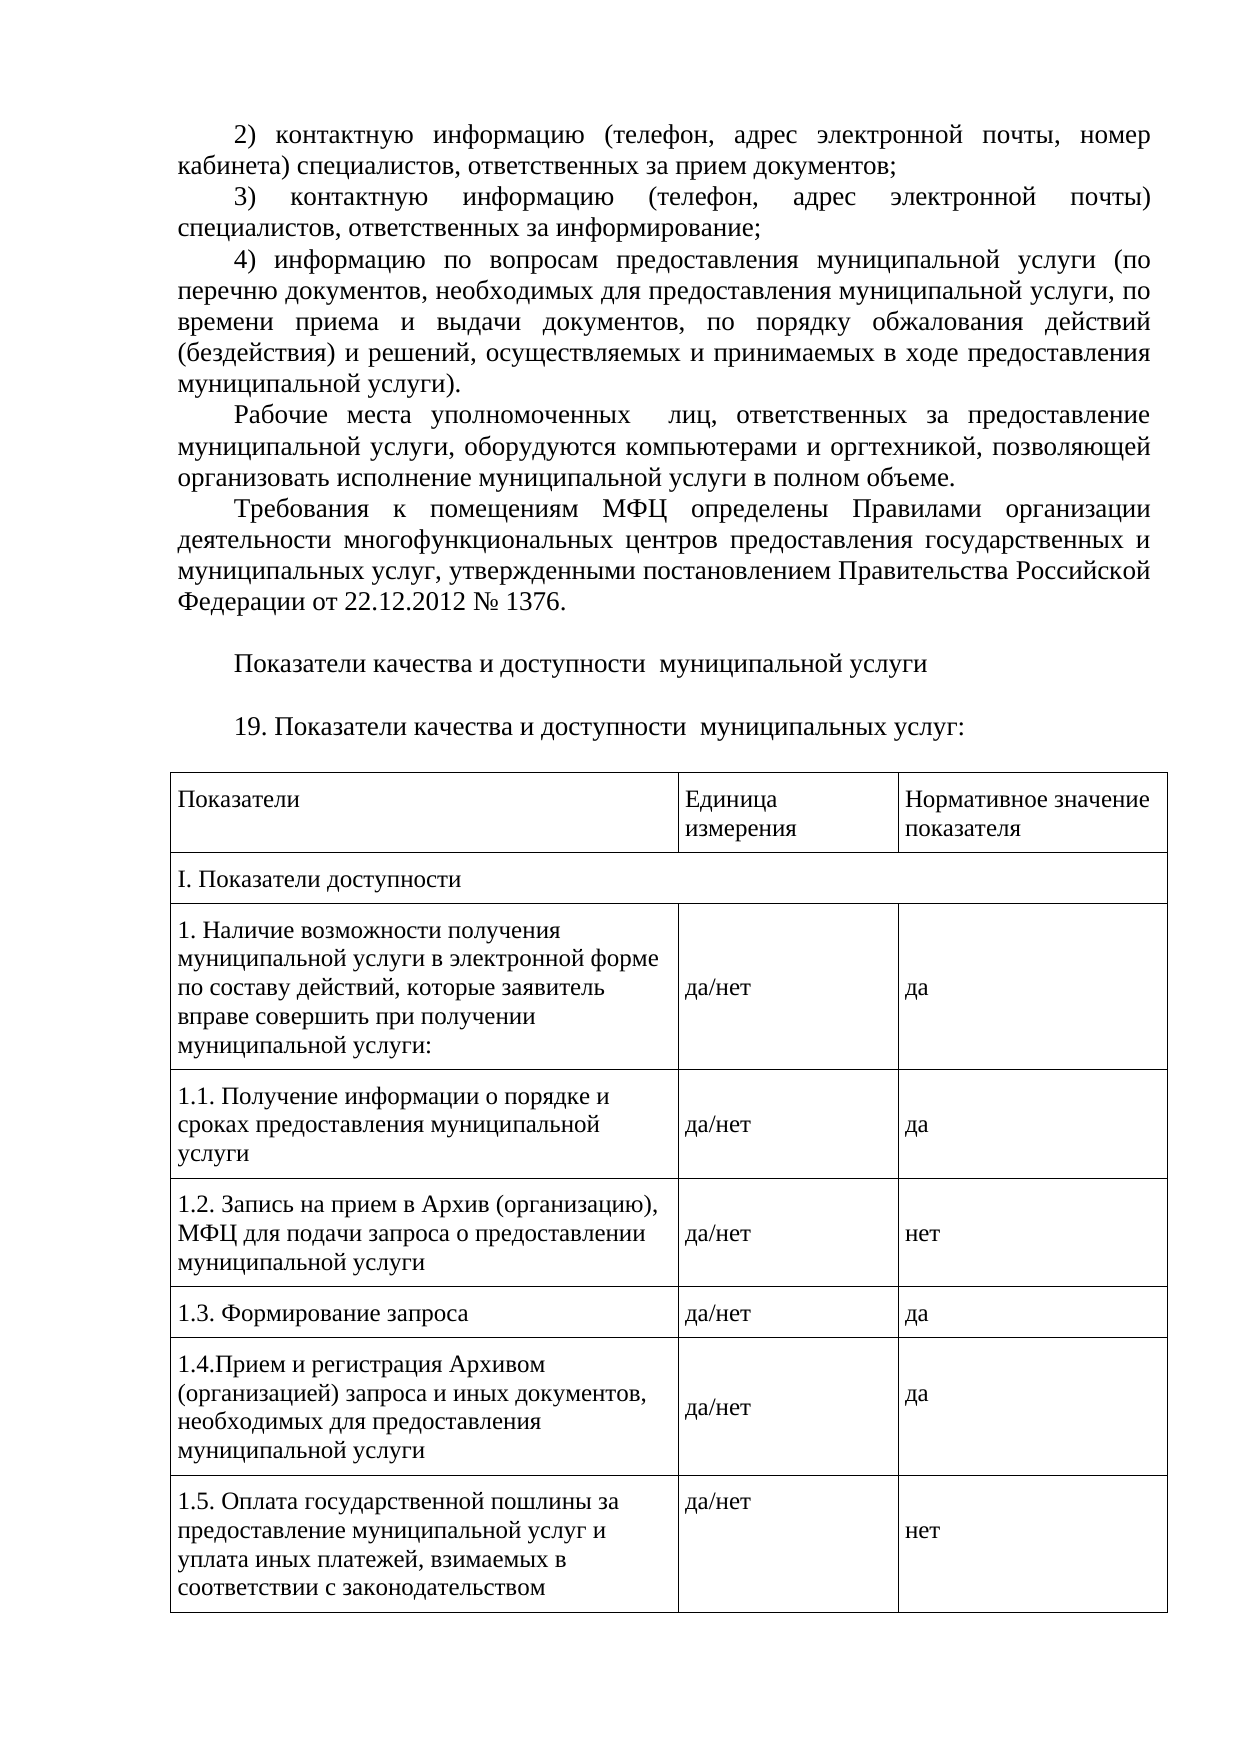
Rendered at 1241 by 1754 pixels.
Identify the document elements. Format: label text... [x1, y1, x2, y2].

table_cell да [899, 1338, 1167, 1474]
text 19. Показатели качества и доступности муниципальных услуг: [177, 710, 1152, 741]
table_cell I. Показатели доступности [171, 853, 1167, 903]
table_cell да [899, 1287, 1167, 1337]
table_cell 1. Наличие возможности получения муниципальной услуги в электронной форме по составу действий, которые заявитель вправе совершить при получении муниципальной услуги: [171, 904, 678, 1069]
table_cell 1.1. Получение информации о порядке и сроках предоставления муниципальной услуги [171, 1070, 678, 1178]
table_cell да [899, 904, 1167, 1069]
text Рабочие места уполномоченных лиц, ответственных за предоставление муниципальной услуги, оборудуются компьютерами и оргтехникой, позволяющей организовать исполнение муниципальной услуги в полном объеме. [177, 398, 1152, 492]
table_cell да [899, 1070, 1167, 1178]
table_cell да/нет [679, 904, 898, 1069]
table_cell да/нет [679, 1070, 898, 1178]
text Показатели качества и доступности муниципальной услуги [177, 648, 1152, 679]
table_cell да/нет [679, 1287, 898, 1337]
table_cell да/нет [679, 1338, 898, 1474]
text 2) контактную информацию (телефон, адрес электронной почты, номер кабинета) специалистов, ответственных за прием документов; [177, 118, 1152, 180]
table_cell 1.3. Формирование запроса [171, 1287, 678, 1337]
text Требования к помещениям МФЦ определены Правилами организации деятельности многофункциональных центров предоставления государственных и муниципальных услуг, утвержденными постановлением Правительства Российской Федерации от 22.12.2012 № 1376. [177, 492, 1152, 616]
text 3) контактную информацию (телефон, адрес электронной почты) специалистов, ответственных за информирование; [177, 180, 1152, 243]
table_header Нормативное значение показателя [899, 773, 1167, 852]
table_cell да/нет [679, 1179, 898, 1286]
table_cell 1.2. Запись на прием в Архив (организацию), МФЦ для подачи запроса о предоставлении муниципальной услуги [171, 1179, 678, 1286]
table_cell да/нет [679, 1476, 898, 1612]
table_header Показатели [171, 773, 678, 852]
text 4) информацию по вопросам предоставления муниципальной услуги (по перечню документов, необходимых для предоставления муниципальной услуги, по времени приема и выдачи документов, по порядку обжалования действий (бездействия) и решений, осуществляемых и принимаемых в ходе предоставления муниципальной услуги). [177, 243, 1152, 398]
table_header Единица измерения [679, 773, 898, 852]
table_cell нет [899, 1476, 1167, 1612]
table_cell 1.4.Прием и регистрация Архивом (организацией) запроса и иных документов, необходимых для предоставления муниципальной услуги [171, 1338, 678, 1474]
table_cell нет [899, 1179, 1167, 1286]
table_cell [171, 1476, 678, 1612]
